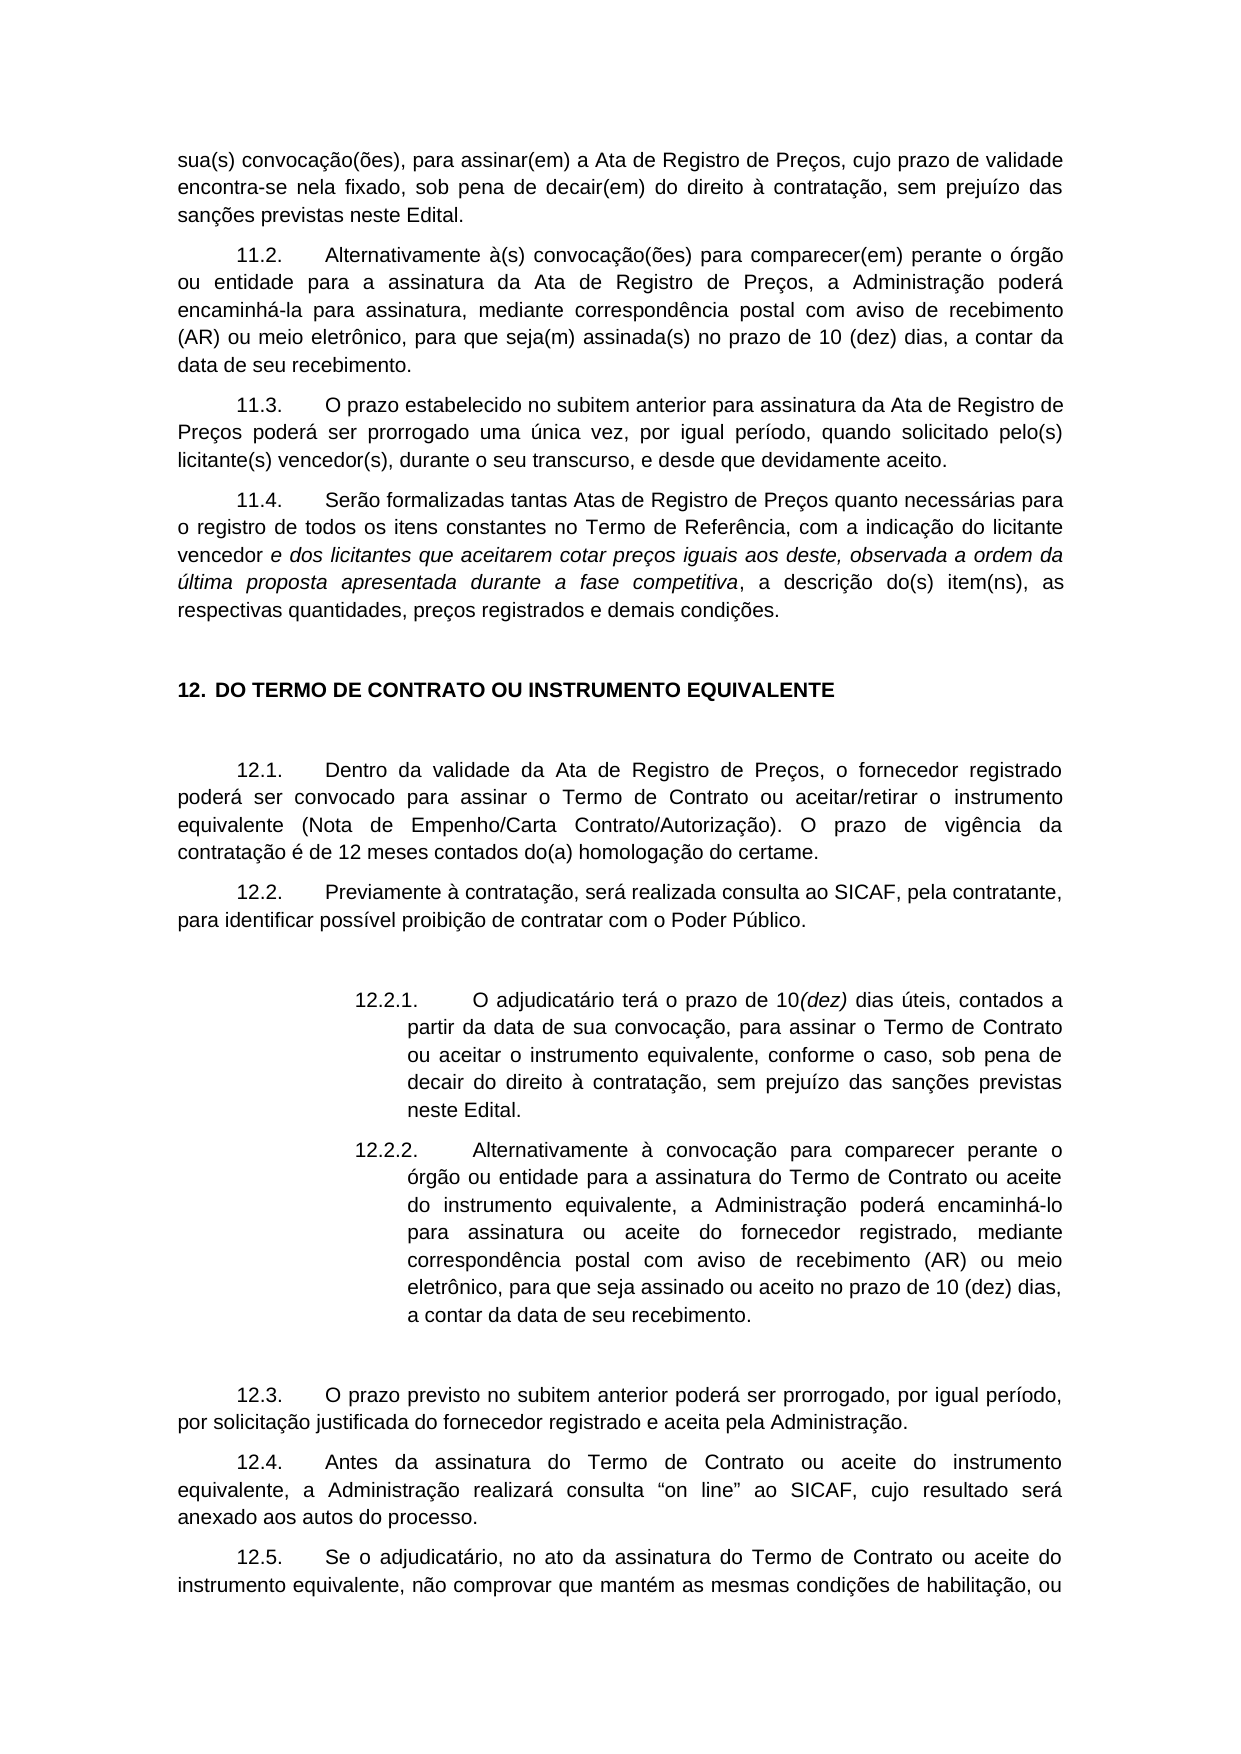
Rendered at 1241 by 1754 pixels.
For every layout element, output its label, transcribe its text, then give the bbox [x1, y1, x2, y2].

list Previamente à contratação, será realizada consulta ao SICAF, pela contratante, para identificar possível proibição de contratar com o Poder Público. [177, 880, 1063, 932]
list DO TERMO DE CONTRATO OU INSTRUMENTO EQUIVALENTE [177, 678, 1063, 702]
list Dentro da validade da Ata de Registro de Preços, o fornecedor registrado poderá ser convocado para assinar o Termo de Contrato ou aceitar/retirar o instrumento equivalente (Nota de Empenho/Carta Contrato/Autorização). O prazo de vigência da contratação é de 12 meses contados do(a) homologação do certame. [177, 758, 1063, 864]
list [177, 1545, 1063, 1597]
list O prazo previsto no subitem anterior poderá ser prorrogado, por igual período, por solicitação justificada do fornecedor registrado e aceita pela Administração. [177, 1383, 1063, 1434]
list O prazo estabelecido no subitem anterior para assinatura da Ata de Registro de Preços poderá ser prorrogado uma única vez, por igual período, quando solicitado pelo(s) licitante(s) vencedor(s), durante o seu transcurso, e desde que devidamente aceito. [177, 393, 1064, 472]
list O adjudicatário terá o prazo de 10(dez) dias úteis, contados a partir da data de sua convocação, para assinar o Termo de Contrato ou aceitar o instrumento equivalente, conforme o caso, sob pena de decair do direito à contratação, sem prejuízo das sanções previstas neste Edital. [354, 988, 1063, 1122]
list Serão formalizadas tantas Atas de Registro de Preços quanto necessárias para o registro de todos os itens constantes no Termo de Referência, com a indicação do licitante vencedor e dos licitantes que aceitarem cotar preços iguais aos deste, observada a ordem da última proposta apresentada durante a fase competitiva, a descrição do(s) item(ns), as respectivas quantidades, preços registrados e demais condições. [177, 488, 1064, 622]
list Alternativamente à convocação para comparecer perante o órgão ou entidade para a assinatura do Termo de Contrato ou aceite do instrumento equivalente, a Administração poderá encaminhá-lo para assinatura ou aceite do fornecedor registrado, mediante correspondência postal com aviso de recebimento (AR) ou meio eletrônico, para que seja assinado ou aceito no prazo de 10 (dez) dias, a contar da data de seu recebimento. [354, 1138, 1063, 1327]
list Antes da assinatura do Termo de Contrato ou aceite do instrumento equivalente, a Administração realizará consulta “on line” ao SICAF, cujo resultado será anexado aos autos do processo. [177, 1450, 1063, 1529]
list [177, 148, 1064, 227]
list Alternativamente à(s) convocação(ões) para comparecer(em) perante o órgão ou entidade para a assinatura da Ata de Registro de Preços, a Administração poderá encaminhá-la para assinatura, mediante correspondência postal com aviso de recebimento (AR) ou meio eletrônico, para que seja(m) assinada(s) no prazo de 10 (dez) dias, a contar da data de seu recebimento. [177, 243, 1064, 377]
